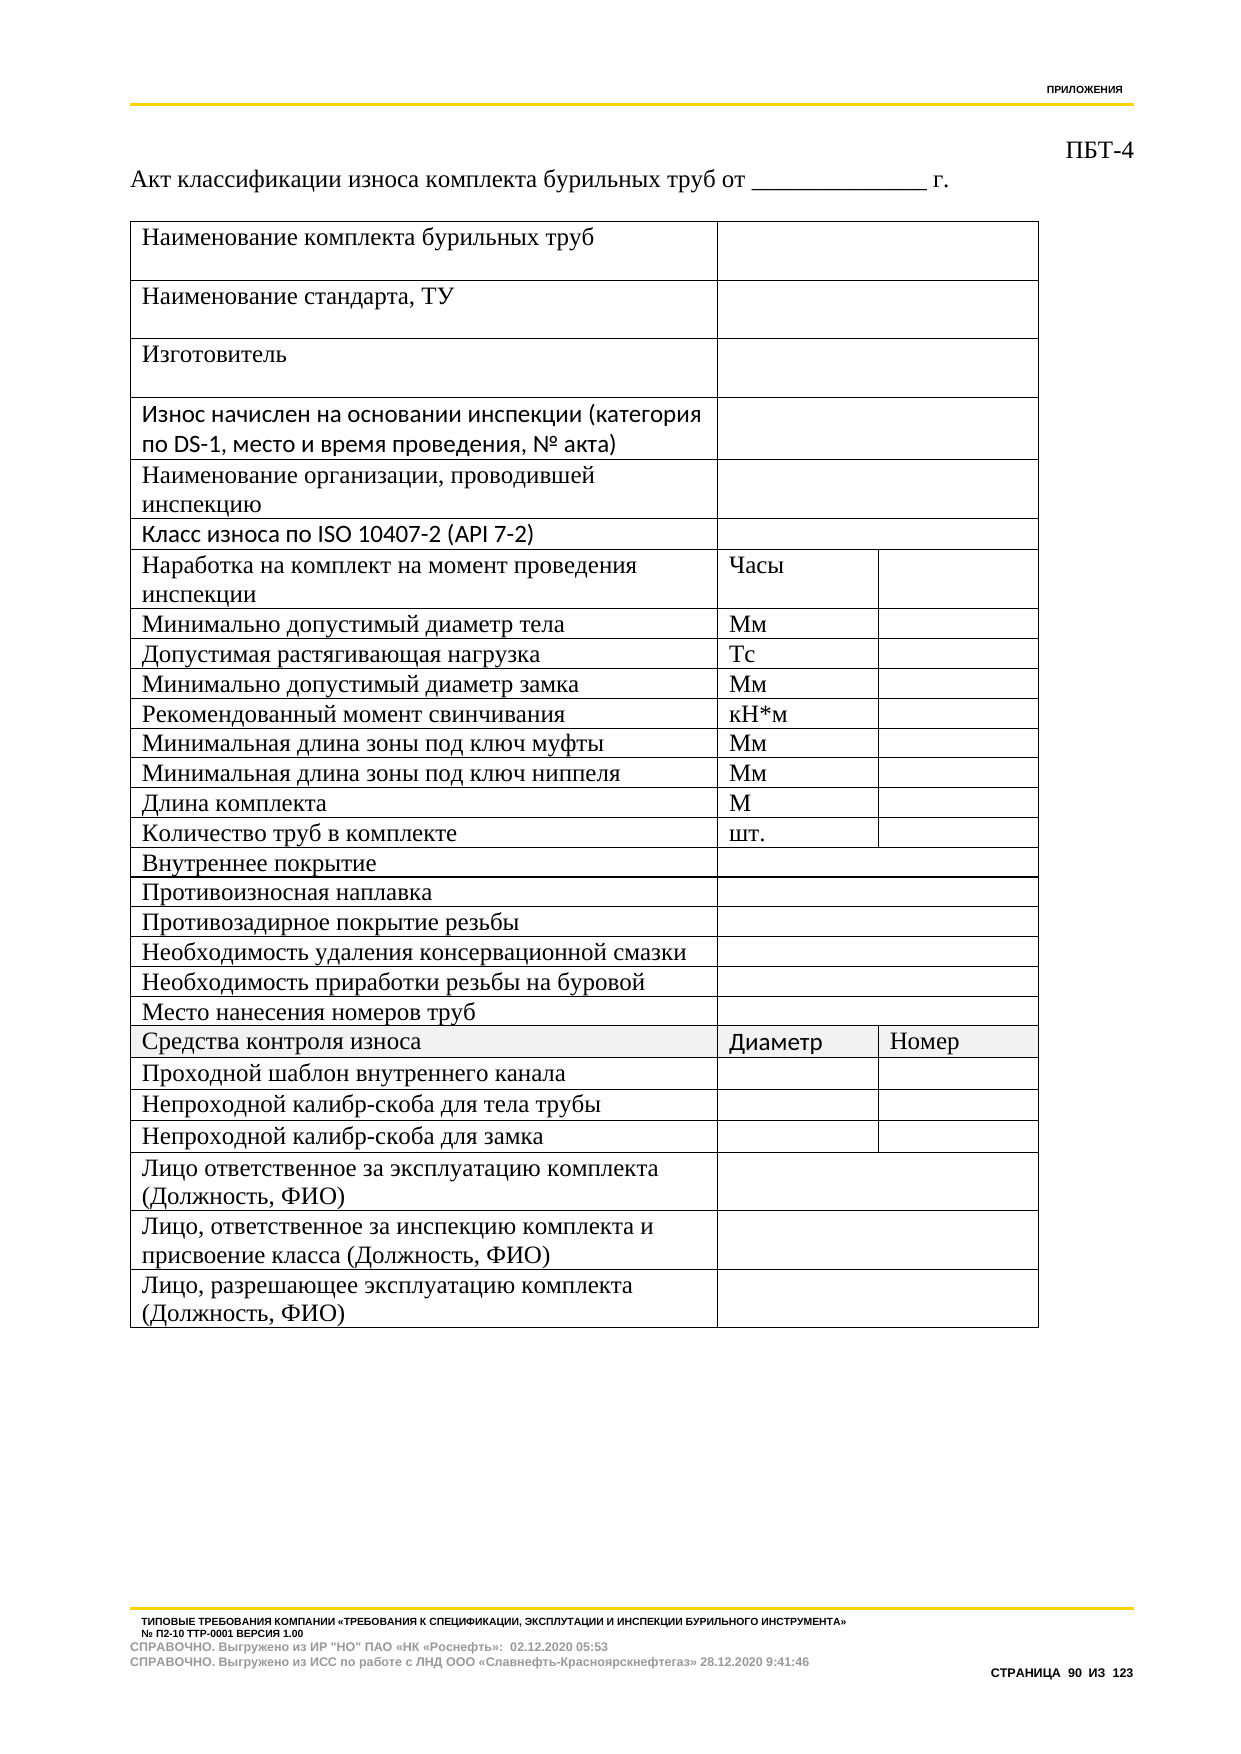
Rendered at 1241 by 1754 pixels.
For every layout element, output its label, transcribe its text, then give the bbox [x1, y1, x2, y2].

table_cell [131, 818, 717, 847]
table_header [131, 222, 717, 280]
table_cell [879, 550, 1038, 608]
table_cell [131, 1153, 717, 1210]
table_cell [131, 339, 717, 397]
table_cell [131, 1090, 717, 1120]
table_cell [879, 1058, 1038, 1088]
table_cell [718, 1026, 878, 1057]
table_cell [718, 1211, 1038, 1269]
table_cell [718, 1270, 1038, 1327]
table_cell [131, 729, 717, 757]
text Акт классификации износа комплекта бурильных труб от ______________ г. [130, 164, 1134, 192]
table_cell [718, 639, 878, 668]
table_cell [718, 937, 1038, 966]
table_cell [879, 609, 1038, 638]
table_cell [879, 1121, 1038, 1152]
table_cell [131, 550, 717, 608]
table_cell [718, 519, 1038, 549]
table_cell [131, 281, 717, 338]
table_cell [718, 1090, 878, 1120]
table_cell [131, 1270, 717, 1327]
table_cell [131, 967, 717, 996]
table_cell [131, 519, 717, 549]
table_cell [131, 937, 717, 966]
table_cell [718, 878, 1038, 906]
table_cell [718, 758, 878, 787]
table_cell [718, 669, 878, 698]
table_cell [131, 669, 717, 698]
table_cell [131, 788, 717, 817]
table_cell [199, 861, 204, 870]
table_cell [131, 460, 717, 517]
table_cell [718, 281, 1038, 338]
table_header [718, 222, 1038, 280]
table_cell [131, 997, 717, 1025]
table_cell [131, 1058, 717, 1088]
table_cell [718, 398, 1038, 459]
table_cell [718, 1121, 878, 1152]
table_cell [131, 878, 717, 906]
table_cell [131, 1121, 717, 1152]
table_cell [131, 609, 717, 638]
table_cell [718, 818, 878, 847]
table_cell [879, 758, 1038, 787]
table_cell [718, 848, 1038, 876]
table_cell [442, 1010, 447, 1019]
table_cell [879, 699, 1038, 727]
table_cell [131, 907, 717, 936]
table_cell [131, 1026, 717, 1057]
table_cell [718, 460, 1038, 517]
text ПБТ-4 [130, 135, 1134, 164]
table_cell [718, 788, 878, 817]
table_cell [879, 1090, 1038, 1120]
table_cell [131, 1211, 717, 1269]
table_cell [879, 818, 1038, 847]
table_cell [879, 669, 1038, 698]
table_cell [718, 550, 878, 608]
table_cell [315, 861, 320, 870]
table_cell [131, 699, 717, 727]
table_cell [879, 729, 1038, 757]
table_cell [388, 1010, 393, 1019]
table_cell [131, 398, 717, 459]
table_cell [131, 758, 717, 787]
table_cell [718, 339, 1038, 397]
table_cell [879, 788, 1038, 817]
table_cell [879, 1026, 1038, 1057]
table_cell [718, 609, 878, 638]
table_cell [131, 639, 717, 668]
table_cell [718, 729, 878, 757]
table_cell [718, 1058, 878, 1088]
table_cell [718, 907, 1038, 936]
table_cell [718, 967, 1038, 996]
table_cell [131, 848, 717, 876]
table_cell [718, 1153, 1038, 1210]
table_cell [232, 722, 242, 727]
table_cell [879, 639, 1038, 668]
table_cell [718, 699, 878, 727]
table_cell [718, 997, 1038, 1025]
